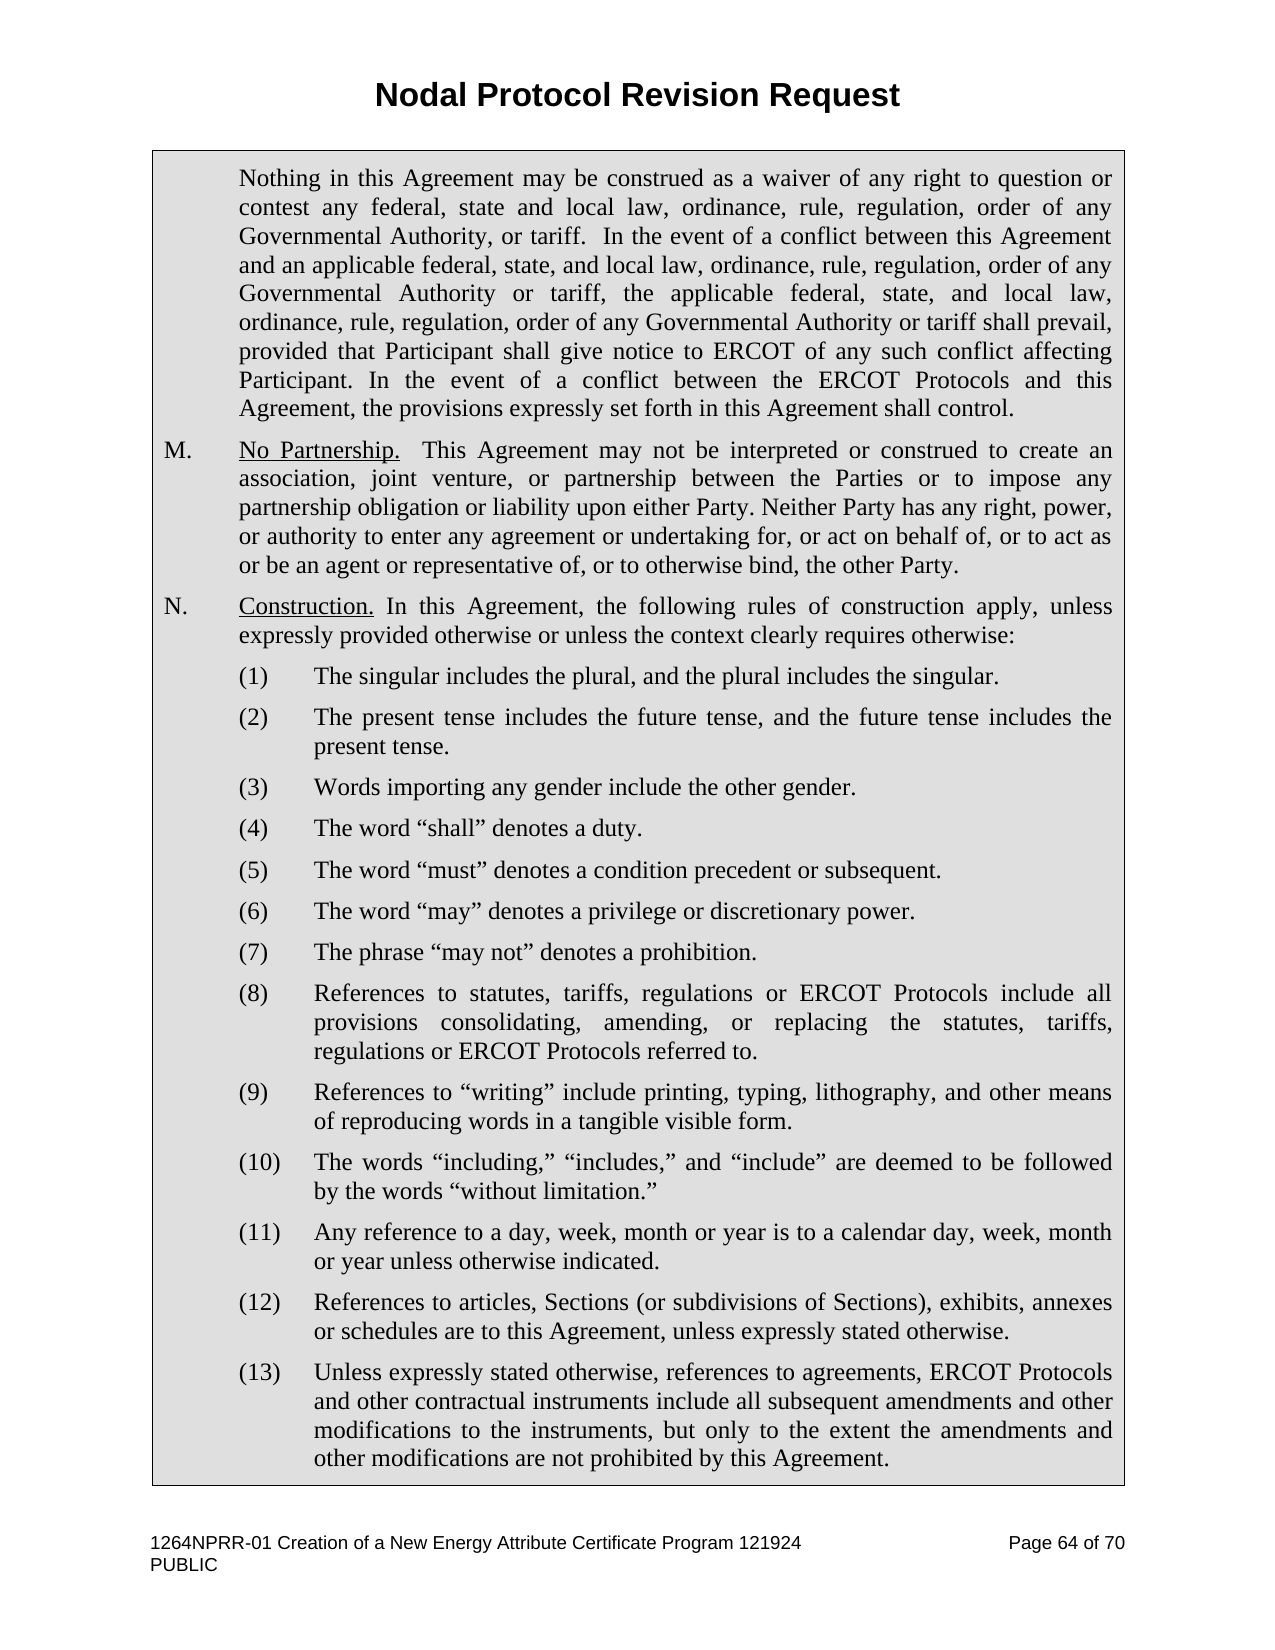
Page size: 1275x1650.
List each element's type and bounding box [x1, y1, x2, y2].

table_header [153, 151, 1124, 1485]
